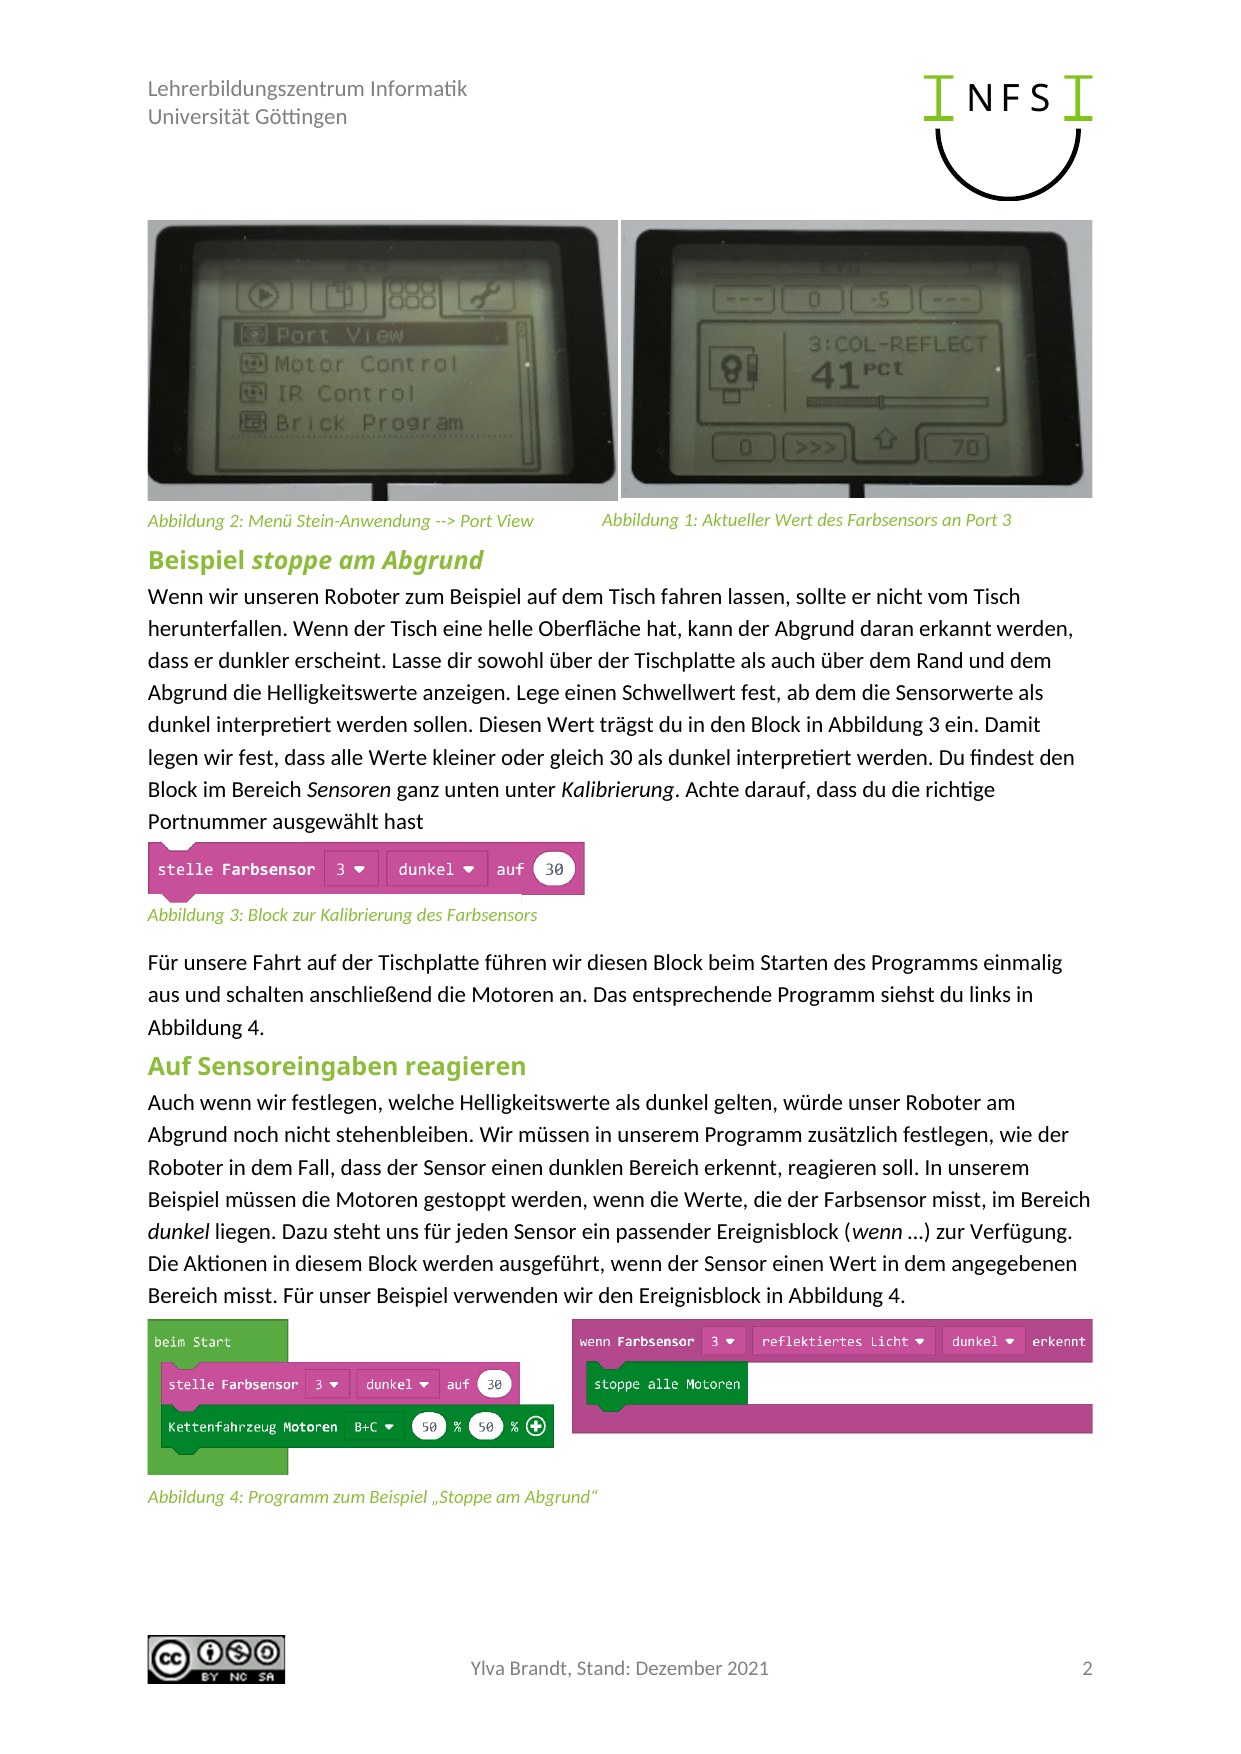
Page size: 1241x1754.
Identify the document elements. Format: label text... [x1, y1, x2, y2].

subtitle Beispiel stoppe am Abgrund [148, 543, 1093, 577]
text Für unsere Fahrt auf der Tischplatte führen wir diesen Block beim Starten des Programms einmalig aus und schalten anschließend die Motoren an. Das entsprechende Programm siehst du links in Abbildung 4. [148, 846, 1093, 1041]
text Auch wenn wir festlegen, welche Helligkeitswerte als dunkel gelten, würde unser Roboter am Abgrund noch nicht stehenbleiben. Wir müssen in unserem Programm zusätzlich festlegen, wie der Roboter in dem Fall, dass der Sensor einen dunklen Bereich erkennt, reagieren soll. In unserem Beispiel müssen die Motoren gestoppt werden, wenn die Werte, die der Farbsensor misst, im Bereich dunkel liegen. Dazu steht uns für jeden Sensor ein passender Ereignisblock (wenn …) zur Verfügung. Die Aktionen in diesem Block werden ausgeführt, wenn der Sensor einen Wert in dem angegebenen Bereich misst. Für unser Beispiel verwenden wir den Ereignisblock in Abbildung 4. [148, 1088, 1093, 1309]
text Wenn wir unseren Roboter zum Beispiel auf dem Tisch fahren lassen, sollte er nicht vom Tisch herunterfallen. Wenn der Tisch eine helle Oberfläche hat, kann der Abgrund daran erkannt werden, dass er dunkler erscheint. Lasse dir sowohl über der Tischplatte als auch über dem Rand und dem Abgrund die Helligkeitswerte anzeigen. Lege einen Schwellwert fest, ab dem die Sensorwerte als dunkel interpretiert werden sollen. Diesen Wert trägst du in den Block in Abbildung 3 ein. Damit legen wir fest, dass alle Werte kleiner oder gleich 30 als dunkel interpretiert werden. Du findest den Block im Bereich Sensoren ganz unten unter Kalibrierung. Achte darauf, dass du die richtige Portnummer ausgewählt hast [148, 582, 1093, 835]
picture [147, 220, 618, 501]
picture [146, 837, 588, 907]
picture [147, 1319, 1093, 1475]
picture [147, 1635, 286, 1684]
picture [621, 220, 1093, 498]
subtitle Auf Sensoreingaben reagieren [148, 1049, 1093, 1083]
